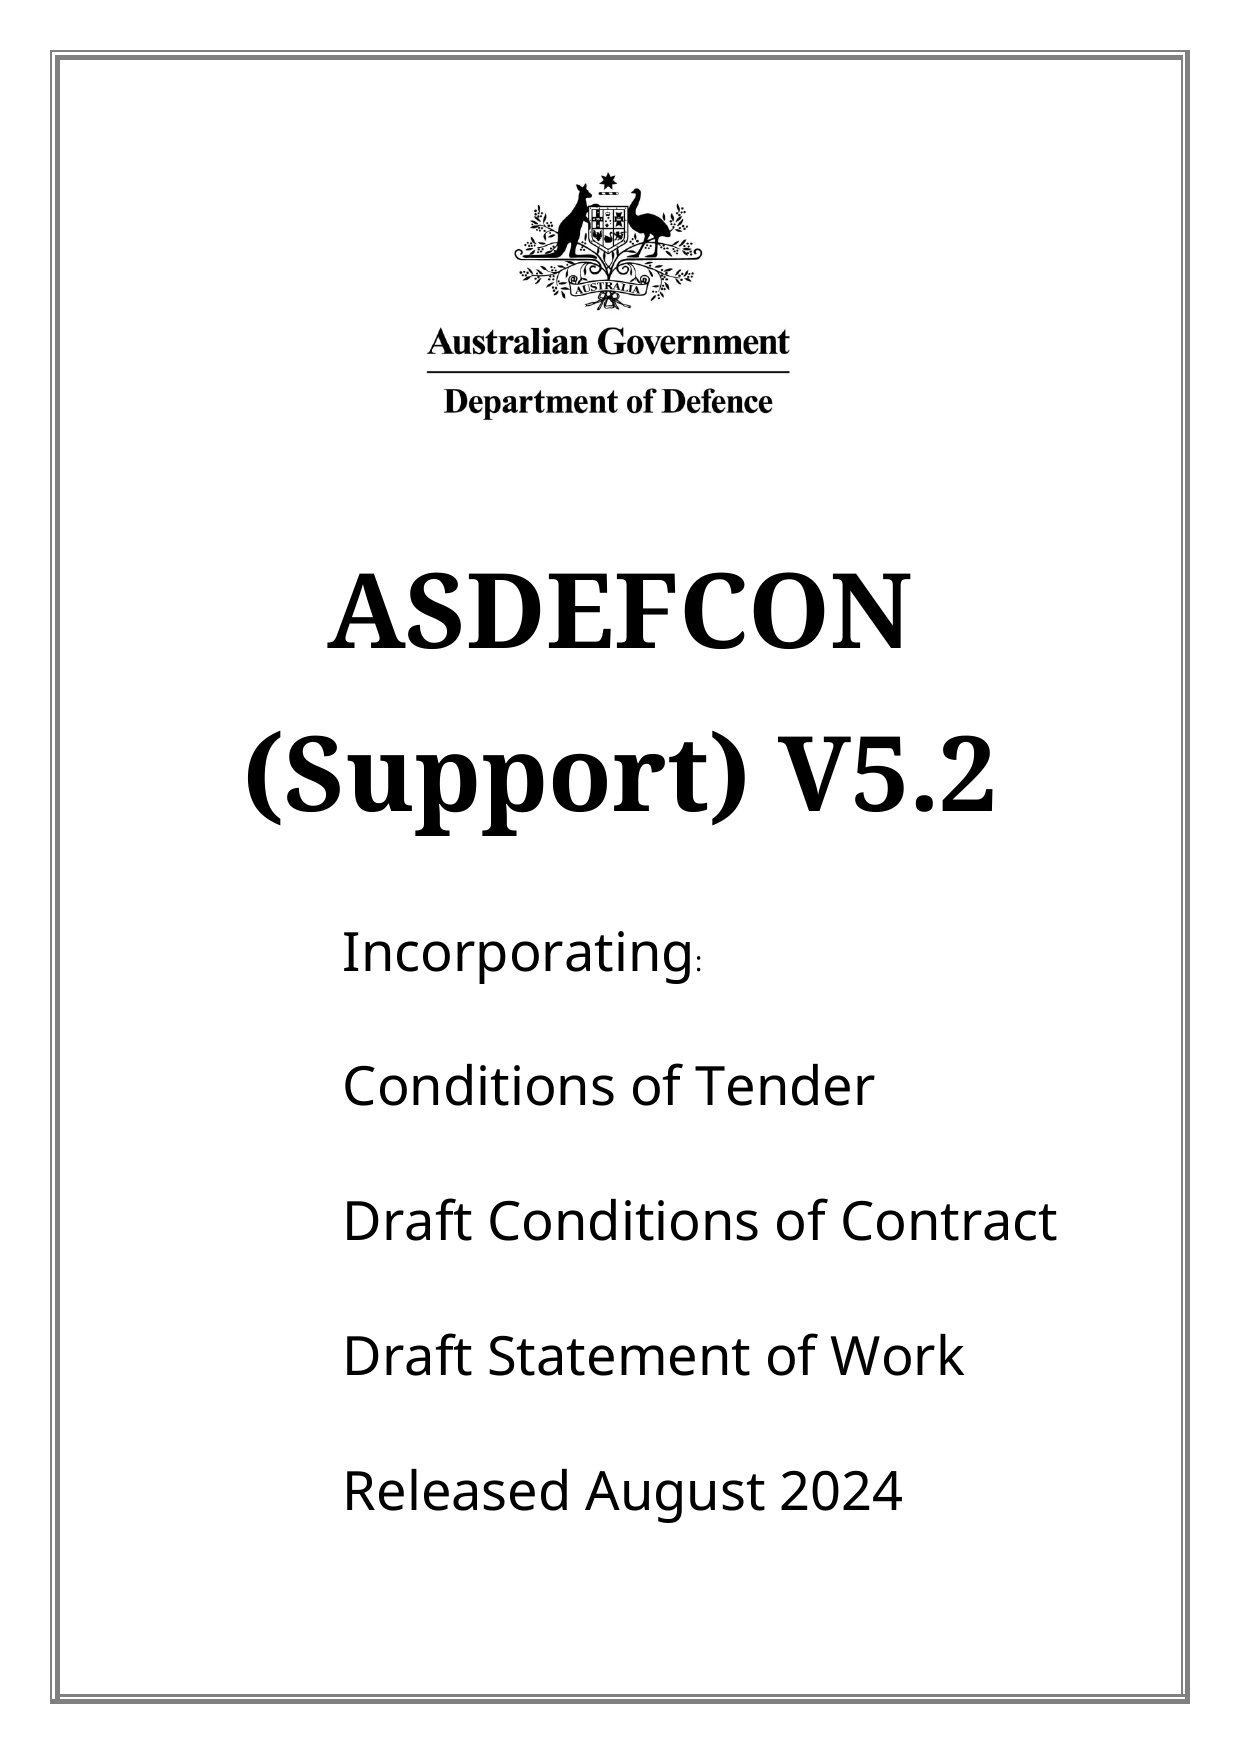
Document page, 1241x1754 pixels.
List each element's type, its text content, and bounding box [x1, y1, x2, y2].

text Draft Conditions of Contract [166, 1183, 1075, 1256]
text Released August 2024 [166, 1452, 1075, 1526]
text Conditions of Tender [166, 1048, 1075, 1122]
title ASDEFCON (Support) [166, 537, 1075, 842]
table_header [102, 150, 1114, 497]
picture [404, 150, 812, 441]
text Draft Statement of Work [166, 1317, 1075, 1391]
text Incorporating: [166, 913, 1075, 987]
